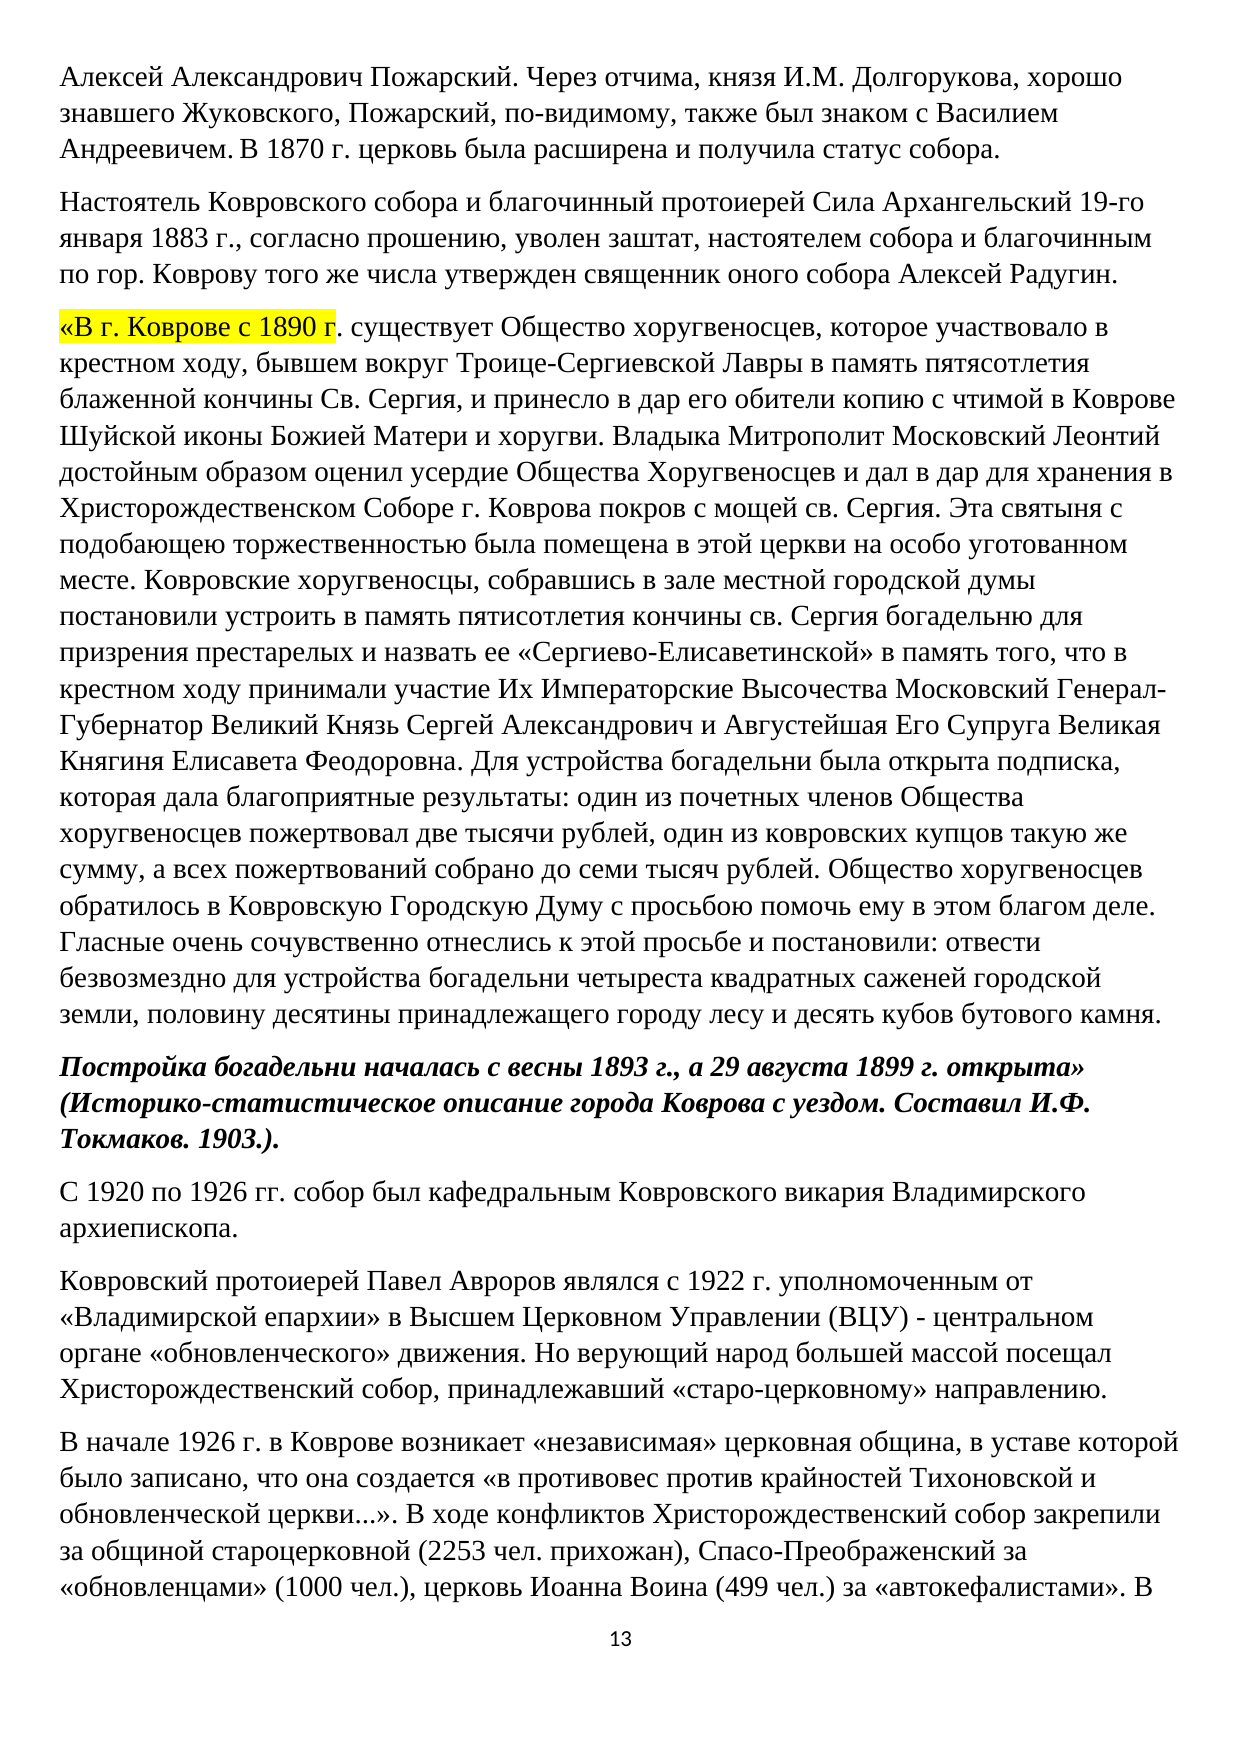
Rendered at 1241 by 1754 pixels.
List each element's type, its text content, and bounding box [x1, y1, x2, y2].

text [59, 1424, 1181, 1602]
text Постройка богадельни началась с весны 1893 г., а 29 августа 1899 г. открыта» (Историко-статистическое описание города Коврова с уездом. Составил И.Ф. Токмаков. 1903.). [59, 1049, 1181, 1155]
text С 1920 по 1926 гг. собор был кафедральным Ковровского викария Владимирского архиепископа. [59, 1174, 1181, 1244]
text Ковровский протоиерей Павел Авроров являлся с 1922 г. уполномоченным от «Владимирской епархии» в Высшем Церковном Управлении (ВЦУ) - центральном органе «обновленческого» движения. Но верующий народ большей массой посещал Христорождественский собор, принадлежавший «старо-церковному» направлению. [59, 1263, 1181, 1405]
text Настоятель Ковровского собора и благочинный протоиерей Сила Архангельский 19-го января 1883 г., согласно прошению, уволен заштат, настоятелем собора и благочинным по гор. Коврову того же числа утвержден священник оного собора Алексей Радугин. [59, 184, 1181, 290]
text «В г. Коврове с 1890 г. существует Общество хоругвеносцев, которое участвовало в крестном ходу, бывшем вокруг Троице-Сергиевской Лавры в память пятясотлетия блаженной кончины Св. Сергия, и принесло в дар его обители копию с чтимой в Коврове Шуйской иконы Божией Матери и хоругви. Владыка Митрополит Московский Леонтий достойным образом оценил усердие Общества Хоругвеносцев и дал в дар для хранения в Христорождественском Соборе г. Коврова покров с мощей св. Сергия. Эта святыня с подобающею торжественностью была помещена в этой церкви на особо уготованном месте. Ковровские хоругвеносцы, собравшись в зале местной городской думы постановили устроить в память пятисотлетия кончины св. Сергия богадельню для призрения престарелых и назвать ее «Сергиево-Елисаветинской» в память того, что в крестном ходу принимали участие Их Императорские Высочества Московский Генерал-Губернатор Великий Князь Сергей Александрович и Августейшая Его Супруга Великая Княгиня Елисавета Феодоровна. Для устройства богадельни была открыта подписка, которая дала благоприятные результаты: один из почетных членов Общества хоругвеносцев пожертвовал две тысячи рублей, один из ковровских купцов такую же сумму, а всех пожертвований собрано до семи тысяч рублей. Общество хоругвеносцев обратилось в Ковровскую Городскую Думу с просьбою помочь ему в этом благом деле. Гласные очень сочувственно отнеслись к этой просьбе и постановили: отвести безвозмездно для устройства богадельни четыреста квадратных саженей городской земли, половину десятины принадлежащего городу лесу и десять кубов бутового камня. [59, 309, 1181, 1029]
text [59, 59, 1181, 165]
